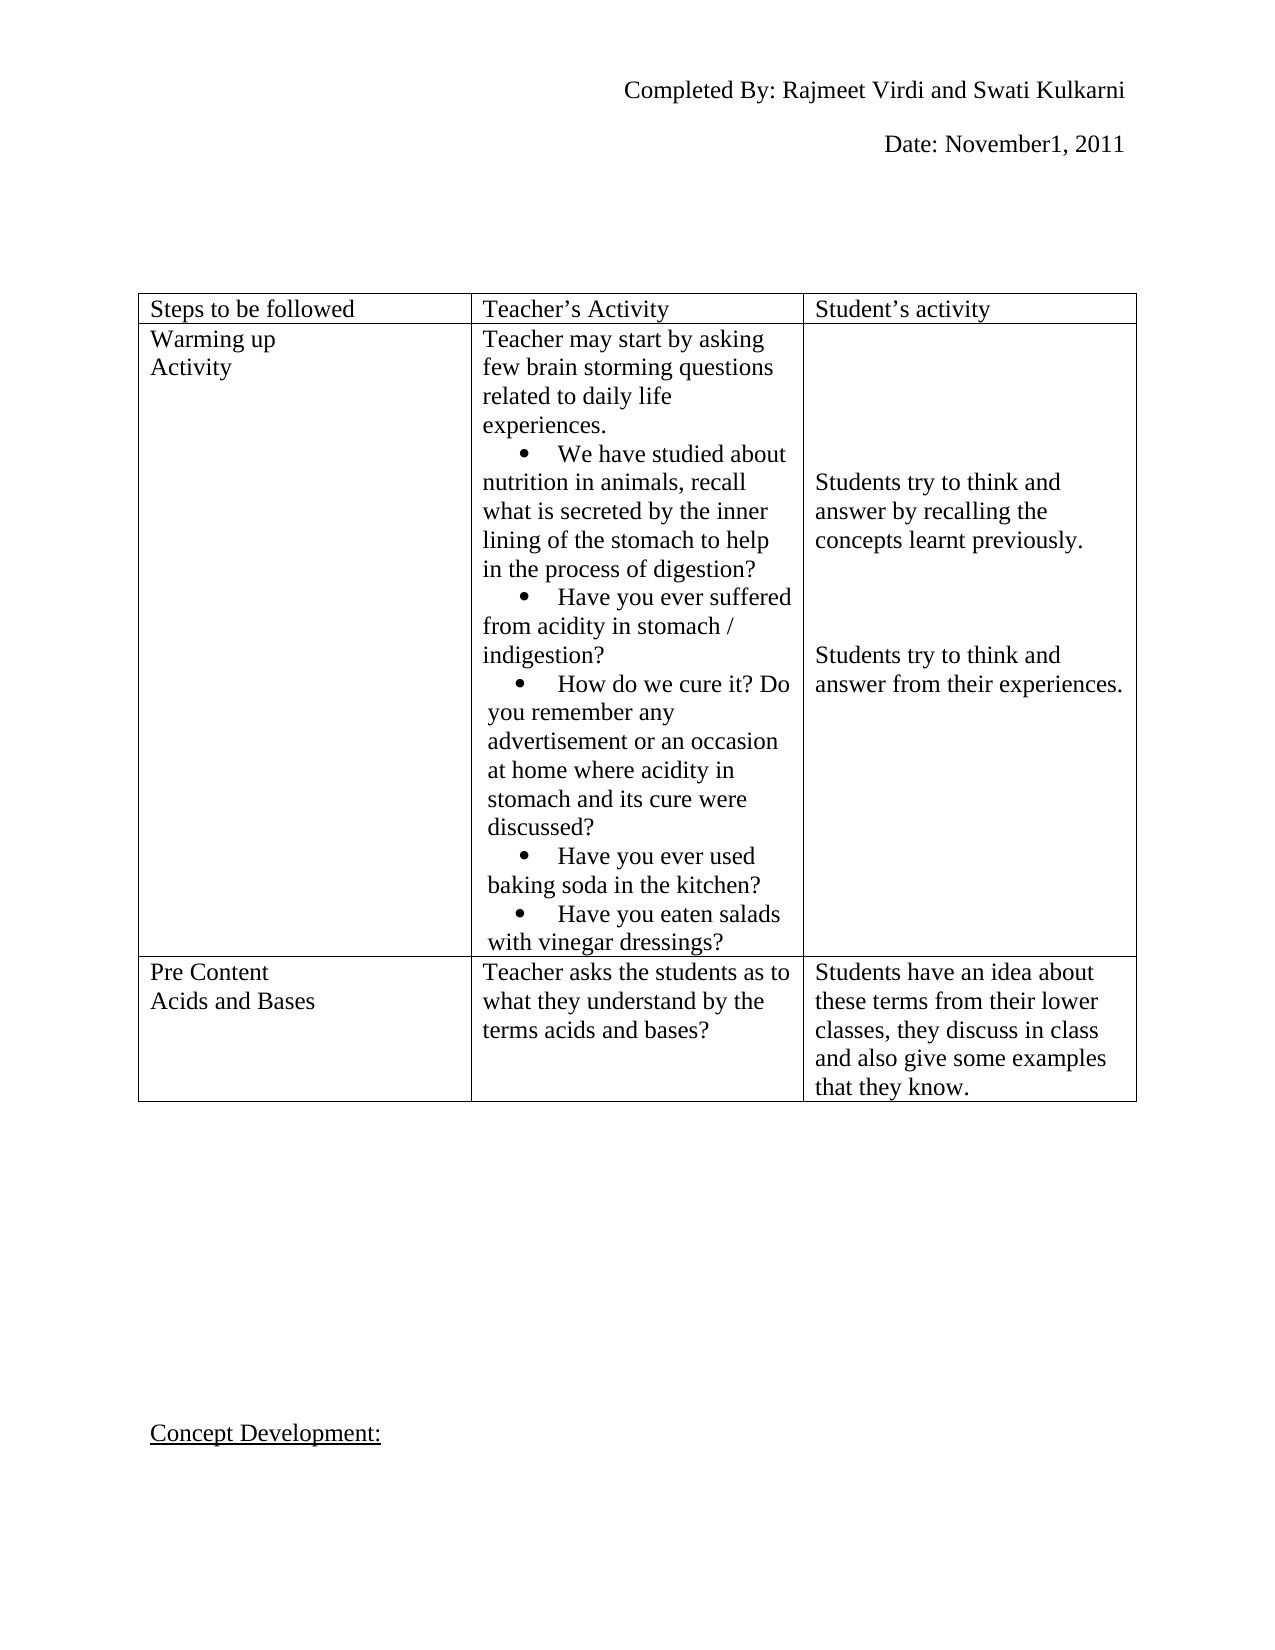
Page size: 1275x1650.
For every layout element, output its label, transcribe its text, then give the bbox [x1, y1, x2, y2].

table_cell Warming up Activity [139, 324, 471, 956]
text Concept Development: [150, 1418, 1125, 1447]
table_header Student’s activity [804, 294, 1136, 323]
table_header Teacher’s Activity [472, 294, 803, 323]
table_cell Teacher asks the students as to what they understand by the terms acids and bases? [472, 957, 803, 1101]
table_cell Students try to think and answer by recalling the concepts learnt previously. Students try to think and answer from their experiences. [804, 324, 1136, 956]
table_header Steps to be followed [139, 294, 471, 323]
table_cell Pre Content Acids and Bases [139, 957, 471, 1101]
table_cell Teacher may start by asking few brain storming questions related to daily life experiences. We have studied about nutrition in animals, recall what is secreted by the inner lining of the stomach to help in the process of digestion? Have you ever suffered from acidity in stomach / indigestion? How do we cure it? Do you remember any advertisement or an occasion at home where acidity in stomach and its cure were discussed? Have you ever used baking soda in the kitchen? Have you eaten salads with vinegar dressings? [472, 324, 803, 956]
table_cell Students have an idea about these terms from their lower classes, they discuss in class and also give some examples that they know. [804, 957, 1136, 1101]
